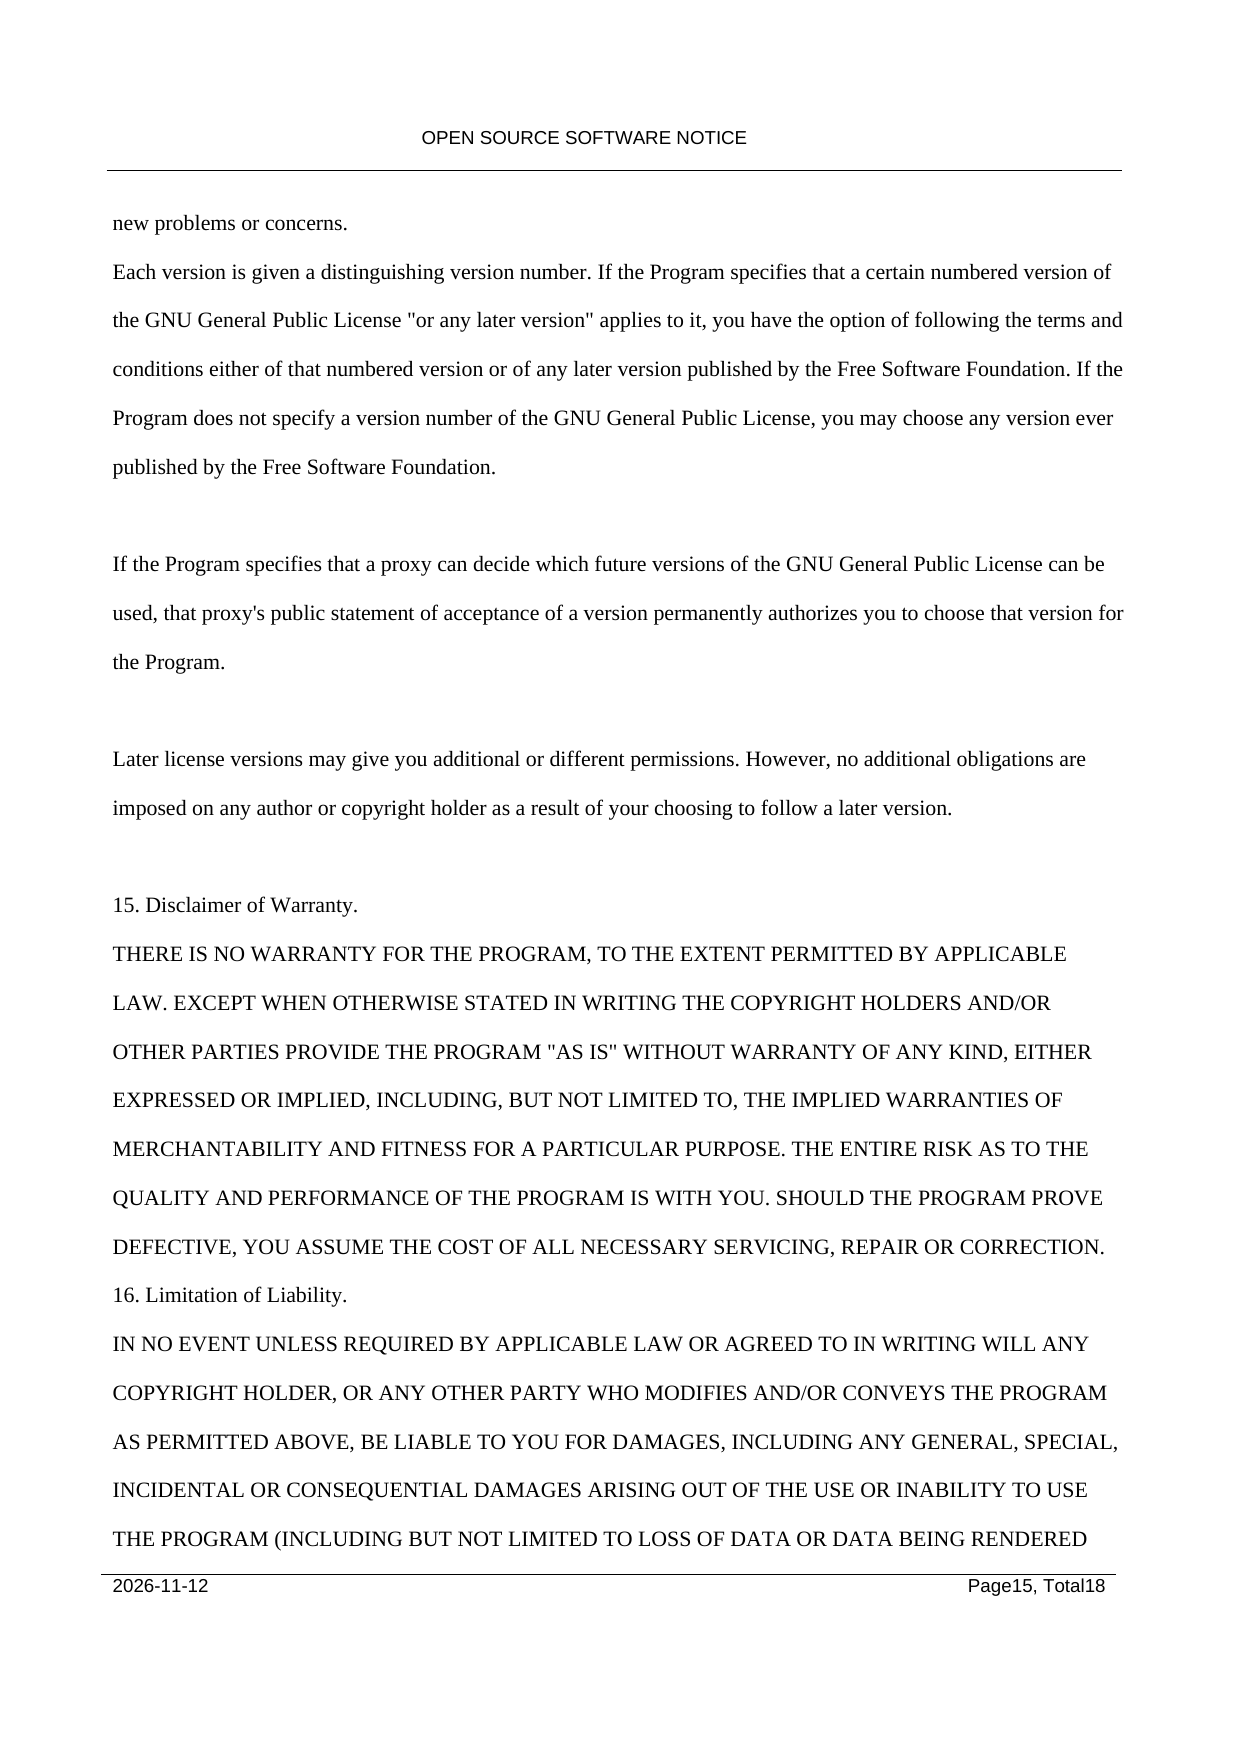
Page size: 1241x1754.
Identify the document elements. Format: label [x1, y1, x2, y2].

text [112, 206, 1128, 1555]
